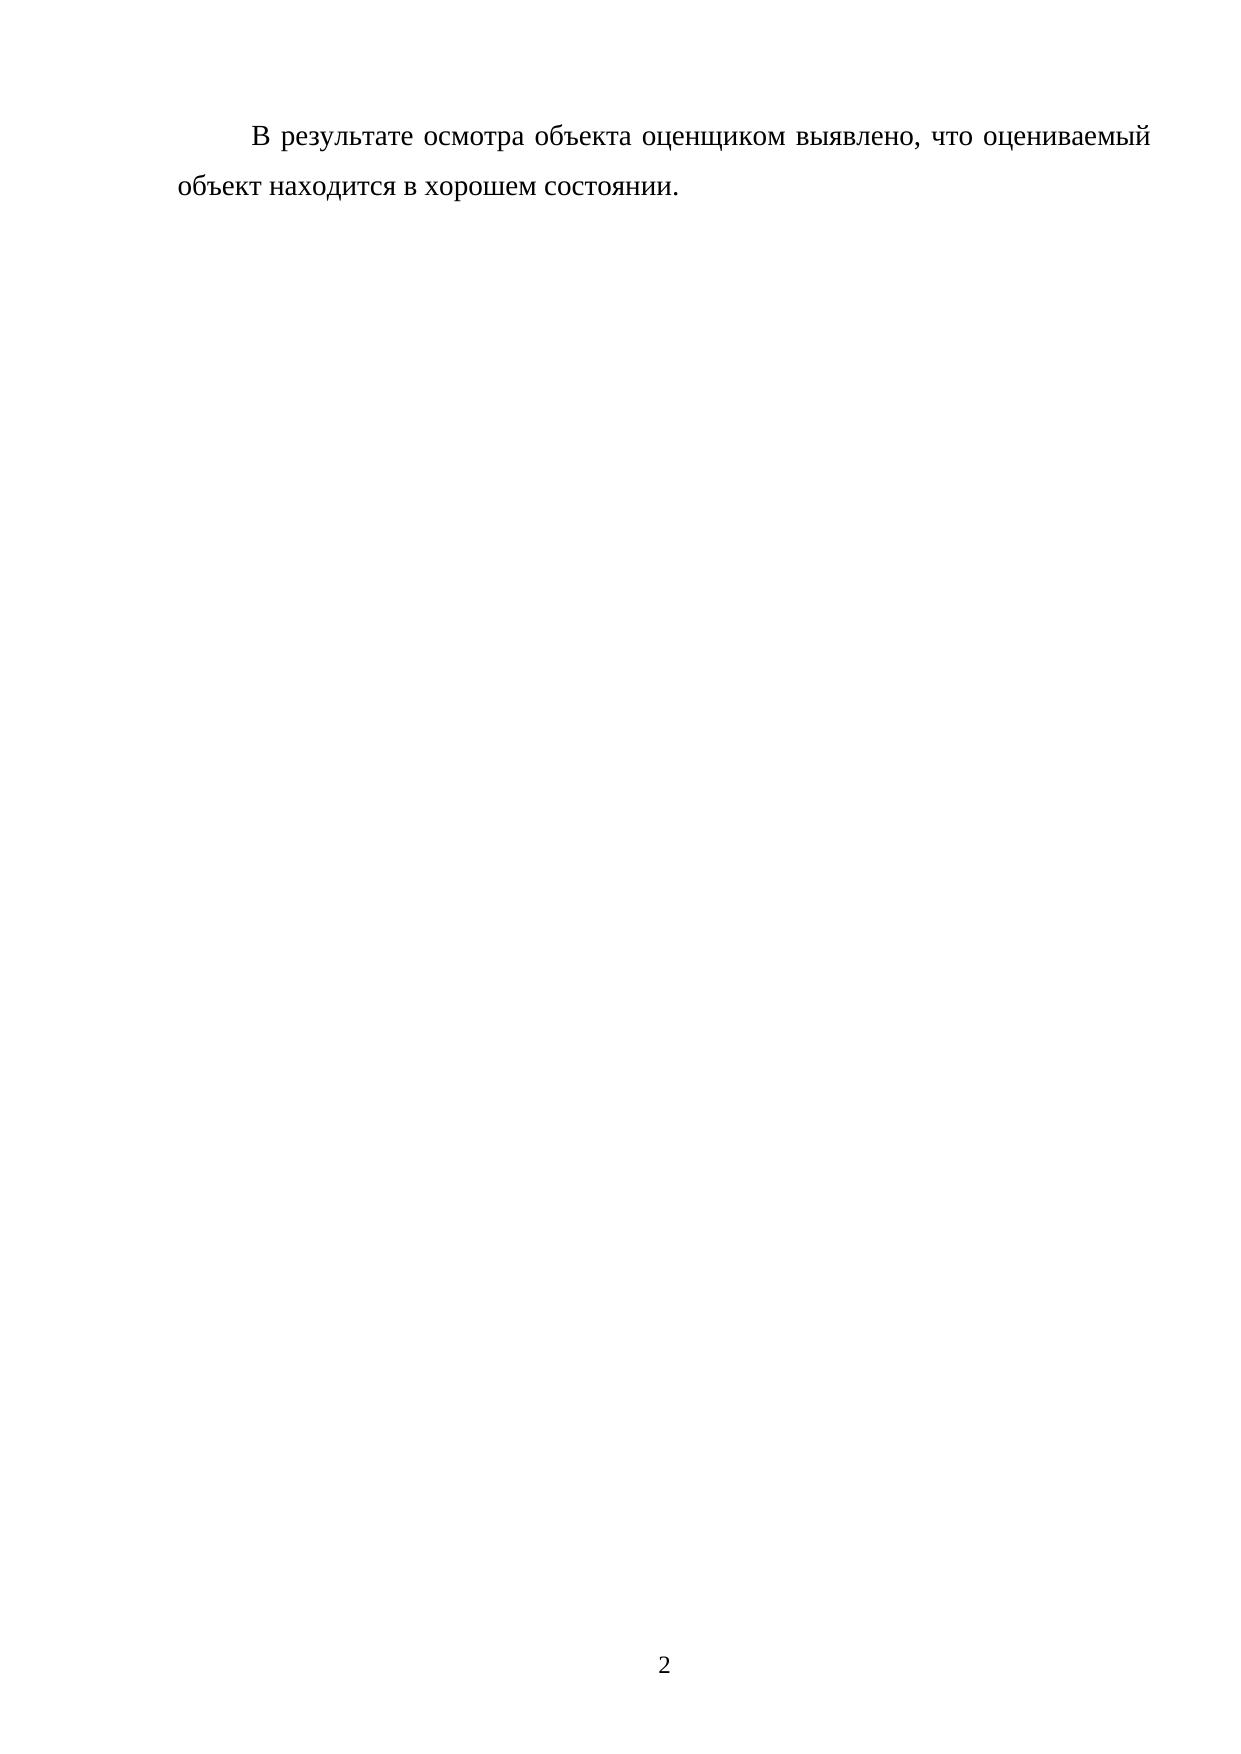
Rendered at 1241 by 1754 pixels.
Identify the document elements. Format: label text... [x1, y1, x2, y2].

text В результате осмотра объекта оценщиком выявлено, что оцениваемый объект находится в хорошем состоянии. [177, 118, 1152, 202]
